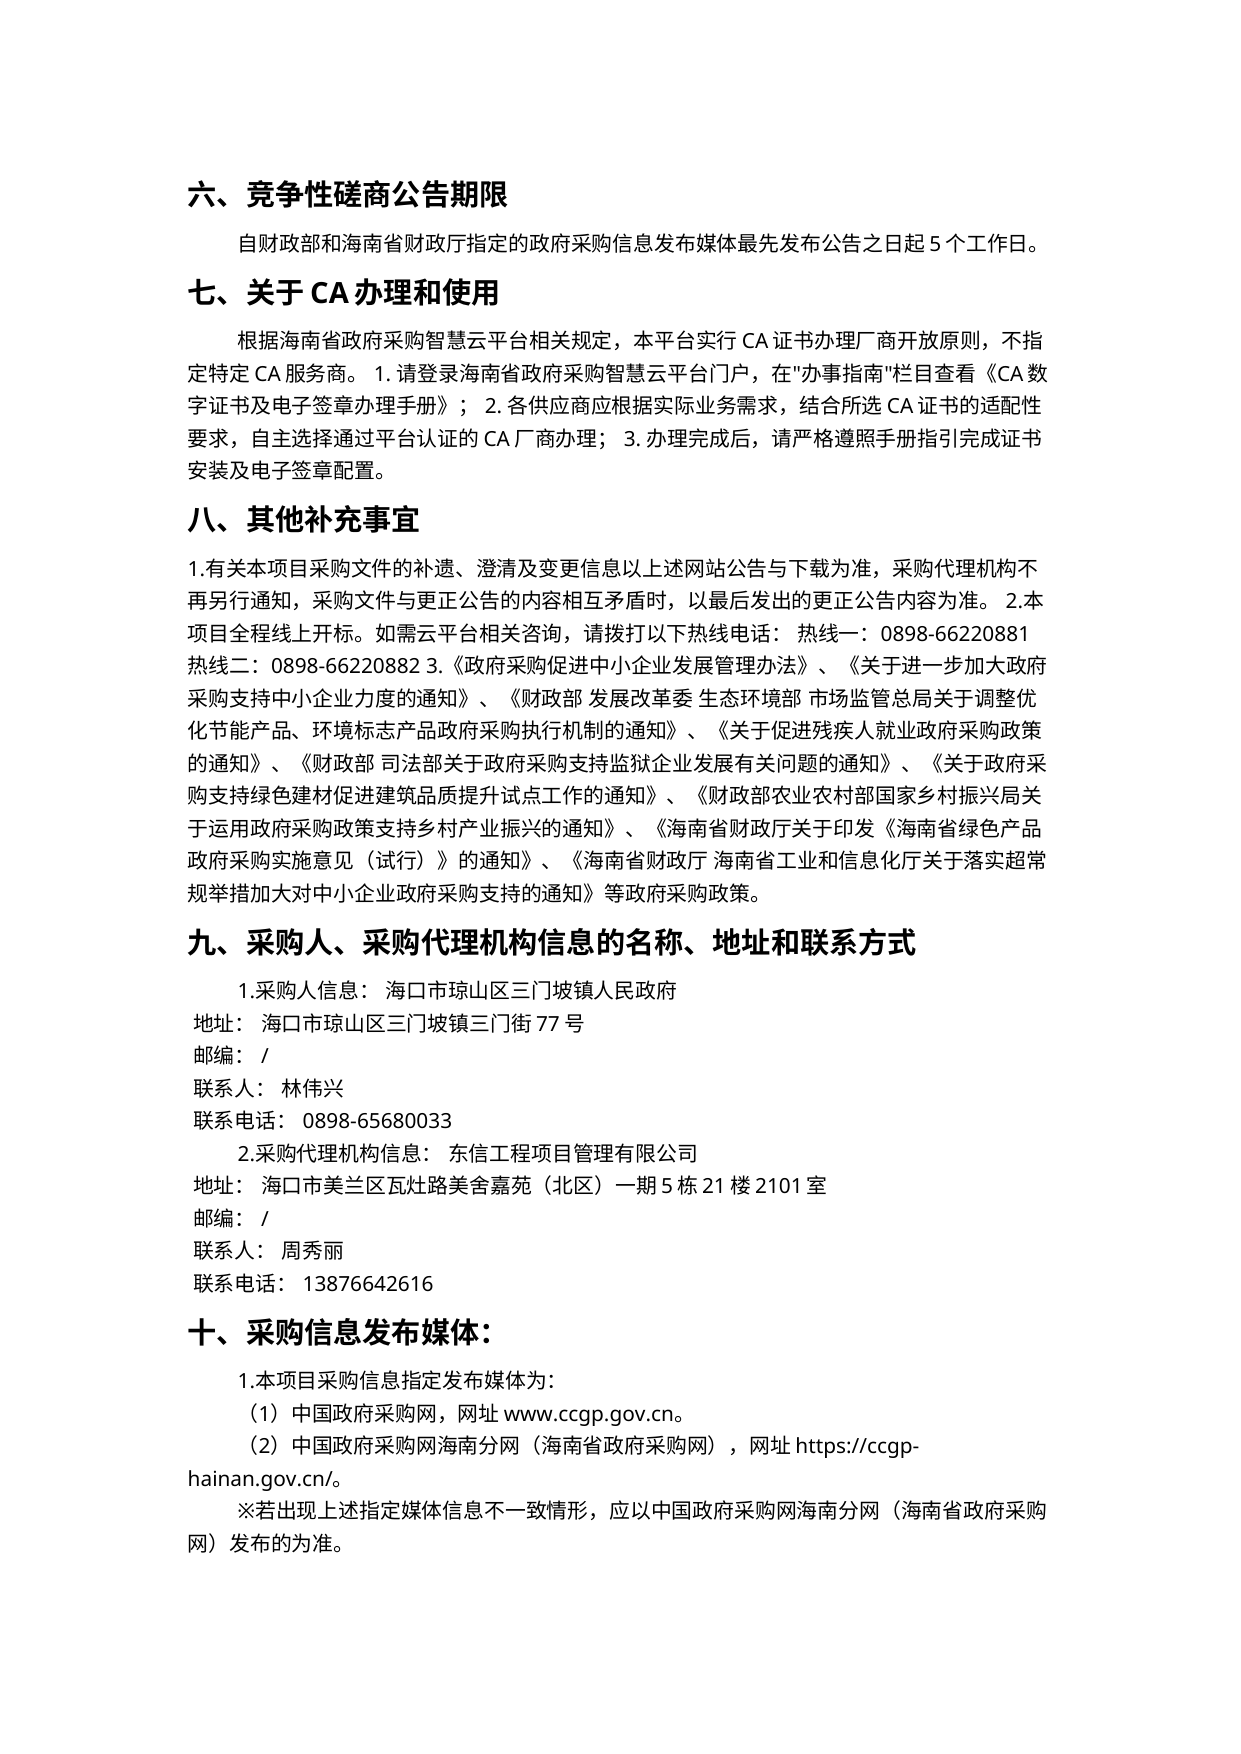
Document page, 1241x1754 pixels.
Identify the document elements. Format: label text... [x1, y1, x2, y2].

text 地址： 海口市美兰区瓦灶路美舍嘉苑（北区）一期5栋21楼2101室 [187, 1169, 1053, 1202]
text （2）中国政府采购网海南分网（海南省政府采购网），网址https://ccgp-hainan.gov.cn/。 [187, 1429, 1053, 1494]
text 邮编： / [187, 1202, 1053, 1234]
text 1.采购人信息： 海口市琼山区三门坡镇人民政府 [187, 974, 1053, 1007]
text 自财政部和海南省财政厅指定的政府采购信息发布媒体最先发布公告之日起5个工作日。 [187, 227, 1053, 259]
text 地址： 海口市琼山区三门坡镇三门街77号 [187, 1007, 1053, 1039]
text 九、采购人、采购代理机构信息的名称、地址和联系方式 [187, 909, 1053, 974]
text 1.本项目采购信息指定发布媒体为： [187, 1364, 1053, 1397]
text 2.采购代理机构信息： 东信工程项目管理有限公司 [187, 1137, 1053, 1169]
text 联系电话： 13876642616 [187, 1267, 1053, 1299]
text 1.有关本项目采购文件的补遗、澄清及变更信息以上述网站公告与下载为准，采购代理机构不再另行通知，采购文件与更正公告的内容相互矛盾时，以最后发出的更正公告内容为准。 2.本项目全程线上开标。如需云平台相关咨询，请拨打以下热线电话： 热线一：0898-66220881 热线二：0898-66220882 3.《政府采购促进中小企业发展管理办法》、《关于进一步加大政府采购支持中小企业力度的通知》、《财政部 发展改革委 生态环境部 市场监管总局关于调整优化节能产品、环境标志产品政府采购执行机制的通知》、《关于促进残疾人就业政府采购政策的通知》、《财政部 司法部关于政府采购支持监狱企业发展有关问题的通知》、《关于政府采购支持绿色建材促进建筑品质提升试点工作的通知》、《财政部农业农村部国家乡村振兴局关于运用政府采购政策支持乡村产业振兴的通知》、《海南省财政厅关于印发《海南省绿色产品政府采购实施意见（试行）》的通知》、《海南省财政厅 海南省工业和信息化厅关于落实超常规举措加大对中小企业政府采购支持的通知》等政府采购政策。 [187, 552, 1053, 909]
text 七、关于CA办理和使用 [187, 259, 1053, 324]
text 联系电话： 0898-65680033 [187, 1104, 1053, 1137]
text 联系人： 周秀丽 [187, 1234, 1053, 1267]
text （1）中国政府采购网，网址www.ccgp.gov.cn。 [187, 1397, 1053, 1429]
text 联系人： 林伟兴 [187, 1072, 1053, 1104]
text 八、其他补充事宜 [187, 487, 1053, 552]
text ※若出现上述指定媒体信息不一致情形，应以中国政府采购网海南分网（海南省政府采购网）发布的为准。 [187, 1494, 1053, 1559]
text 十、采购信息发布媒体： [187, 1299, 1053, 1364]
text 邮编： / [187, 1039, 1053, 1072]
text 六、竞争性磋商公告期限 [187, 162, 1053, 227]
text 根据海南省政府采购智慧云平台相关规定，本平台实行CA证书办理厂商开放原则，不指定特定CA服务商。 1. 请登录海南省政府采购智慧云平台门户，在"办事指南"栏目查看《CA数字证书及电子签章办理手册》； 2. 各供应商应根据实际业务需求，结合所选CA证书的适配性要求，自主选择通过平台认证的CA厂商办理； 3. 办理完成后，请严格遵照手册指引完成证书安装及电子签章配置。 [187, 324, 1053, 487]
